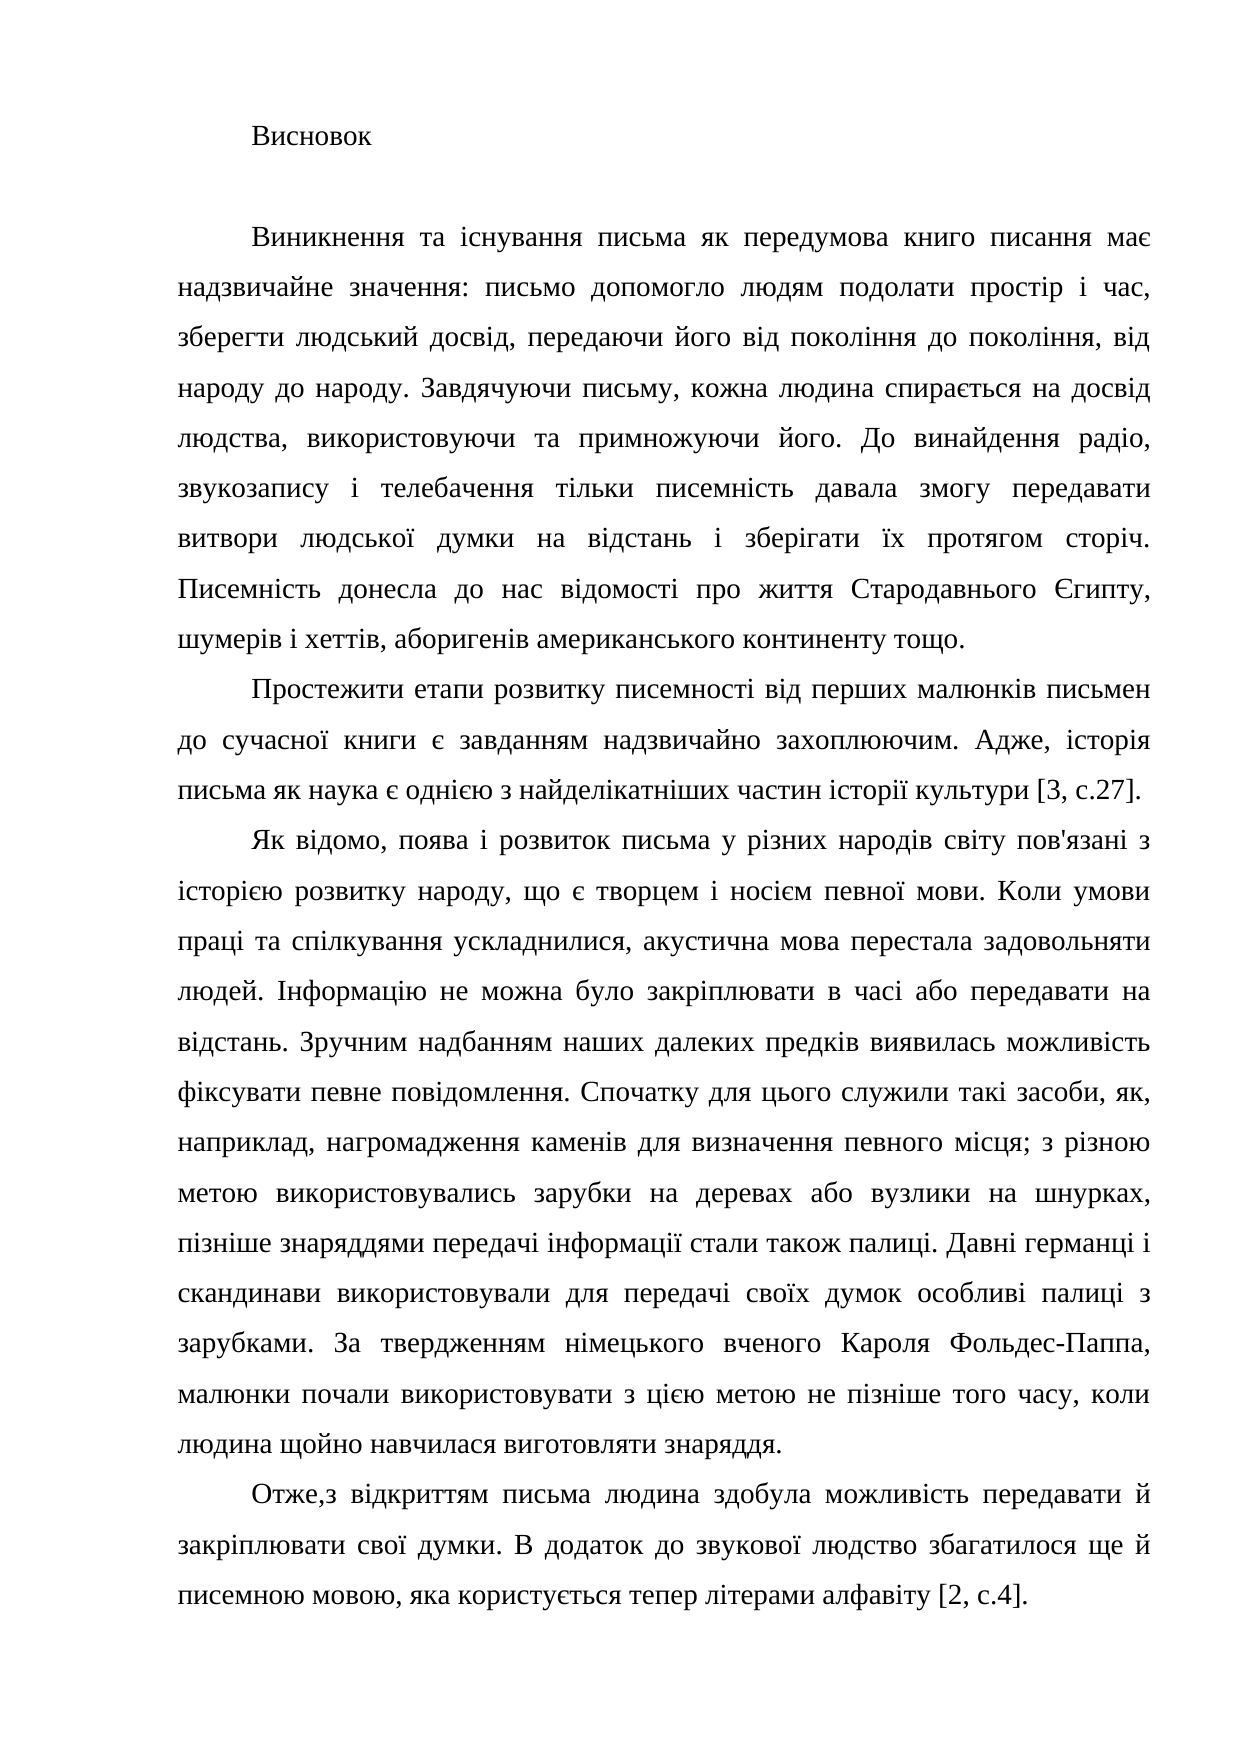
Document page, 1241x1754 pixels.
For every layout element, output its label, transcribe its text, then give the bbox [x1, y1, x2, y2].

text Отже,з відкриттям письма людина здобула можливість передавати й закріплювати свої думки. В додаток до звукової людство збагатилося ще й писемною мовою, яка користується тепер літерами алфавіту [2, с.4]. [177, 1477, 1152, 1611]
text Виникнення та існування письма як передумова книго писання має надзвичайне значення: письмо допомогло людям подолати простір і час, зберегти людський досвід, передаючи його від покоління до покоління, від народу до народу. Завдячуючи письму, кожна людина спирається на досвід людства, використовуючи та примножуючи його. До винайдення радіо, звукозапису і телебачення тільки писемність давала змогу передавати витвори людської думки на відстань і зберігати їх протягом сторіч. Писемність донесла до нас відомості про життя Стародавнього Єгипту, шумерів і хеттів, аборигенів американського континенту тощо. [177, 219, 1152, 655]
text Висновок [177, 118, 1152, 152]
text Як відомо, поява і розвиток письма у різних народів світу пов'язані з історією розвитку народу, що є творцем і носієм певної мови. Коли умови праці та спілкування ускладнилися, акустична мова перестала задовольняти людей. Інформацію не можна було закріплювати в часі або передавати на відстань. Зручним надбанням наших далеких предків виявилась можливість фіксувати певне повідомлення. Спочатку для цього служили такі засоби, як, наприклад, нагромадження каменів для визначення певного місця; з різною метою використовувались зарубки на деревах або вузлики на шнурках, пізніше знаряддями передачі інформації стали також палиці. Давні германці і скандинави використовували для передачі своїх думок особливі палиці з зарубками. За твердженням німецького вченого Кароля Фольдес-Паппа, малюнки почали використовувати з цією метою не пізніше того часу, коли людина щойно навчилася виготовляти знаряддя. [177, 822, 1152, 1460]
text Простежити етапи розвитку писемності від перших малюнків письмен до сучасної книги є завданням надзвичайно захоплюючим. Адже, історія письма як наука є однією з найделікатніших частин історії культури [3, с.27]. [177, 672, 1152, 806]
